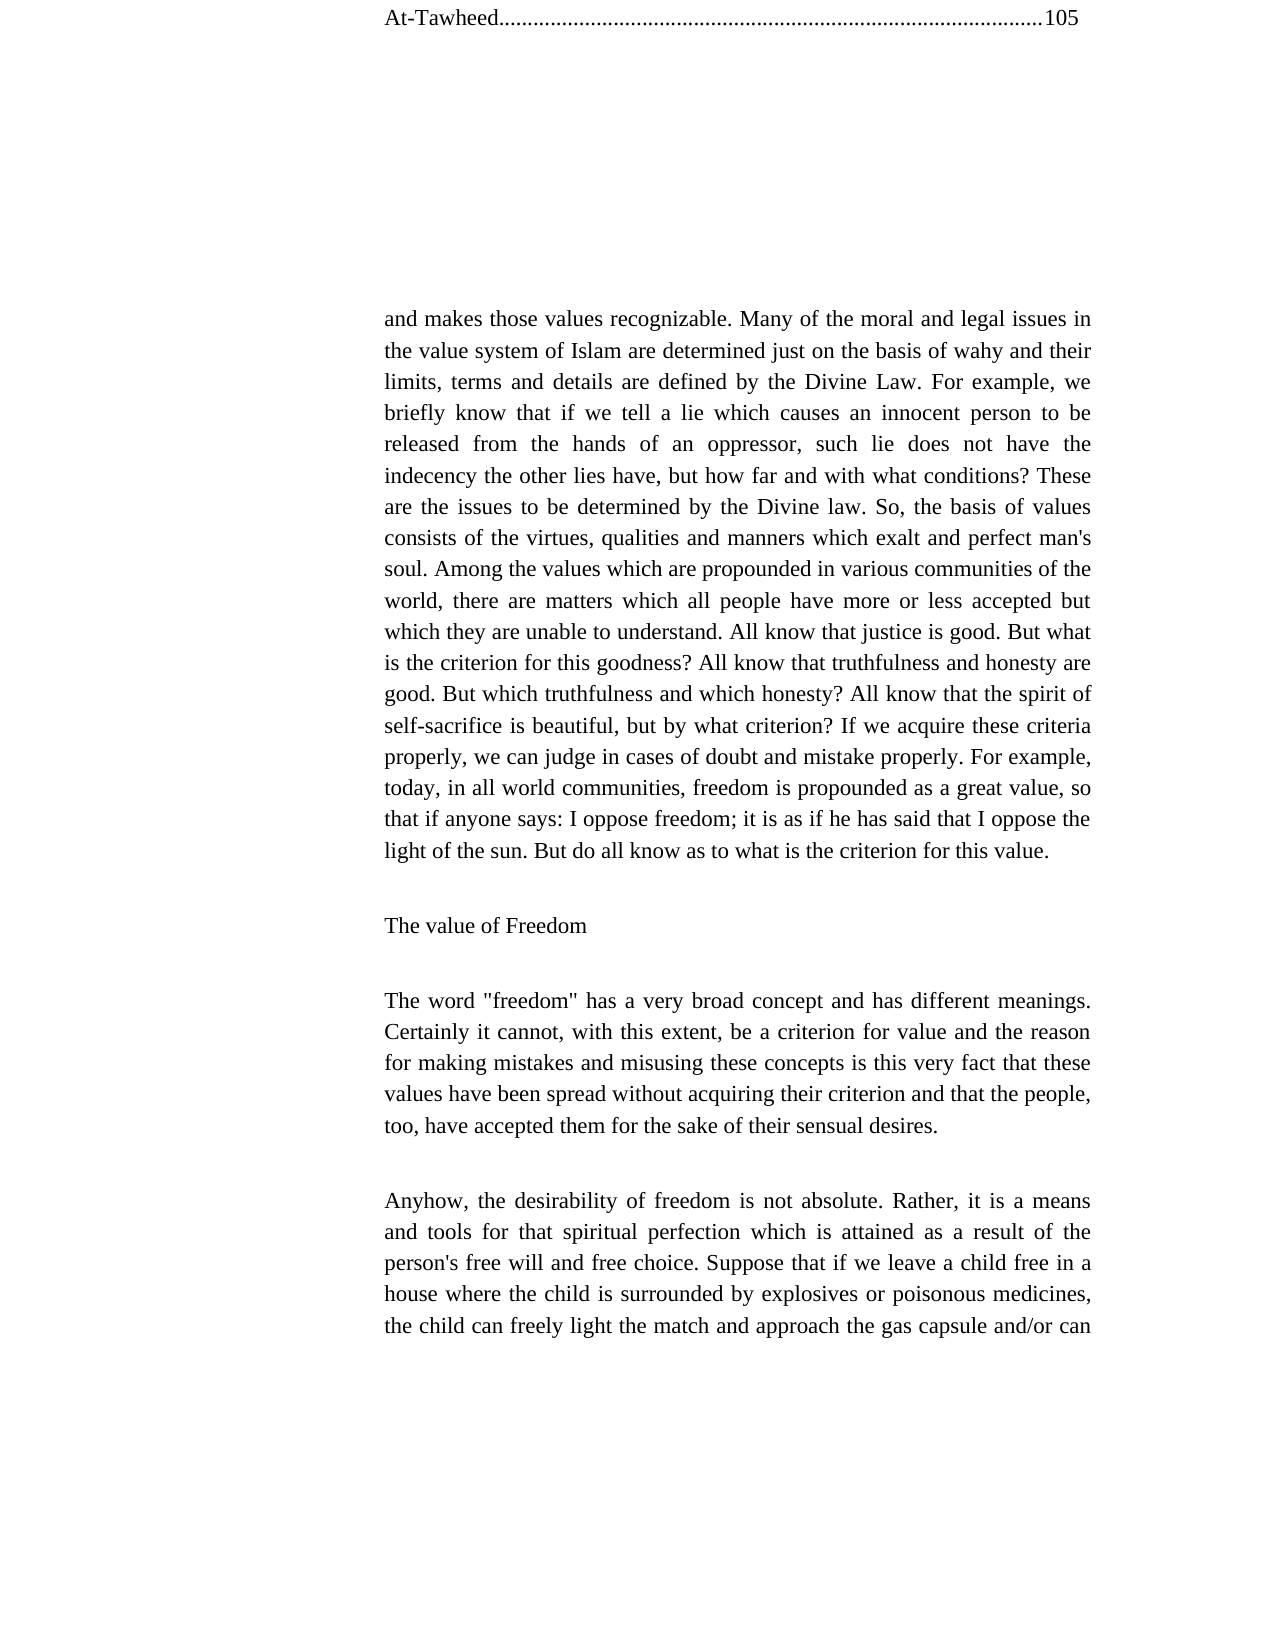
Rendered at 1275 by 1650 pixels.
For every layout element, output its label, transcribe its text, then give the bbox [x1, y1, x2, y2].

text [384, 302, 1093, 864]
text The word "freedom" has a very broad concept and has different meanings. Certainly it cannot, with this extent, be a criterion for value and the reason for making mistakes and misusing these concepts is this very fact that these values have been spread without acquiring their criterion and that the people, too, have accepted them for the sake of their sensual desires. [384, 983, 1093, 1139]
text The value of Freedom [384, 908, 1093, 939]
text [384, 1183, 1093, 1339]
